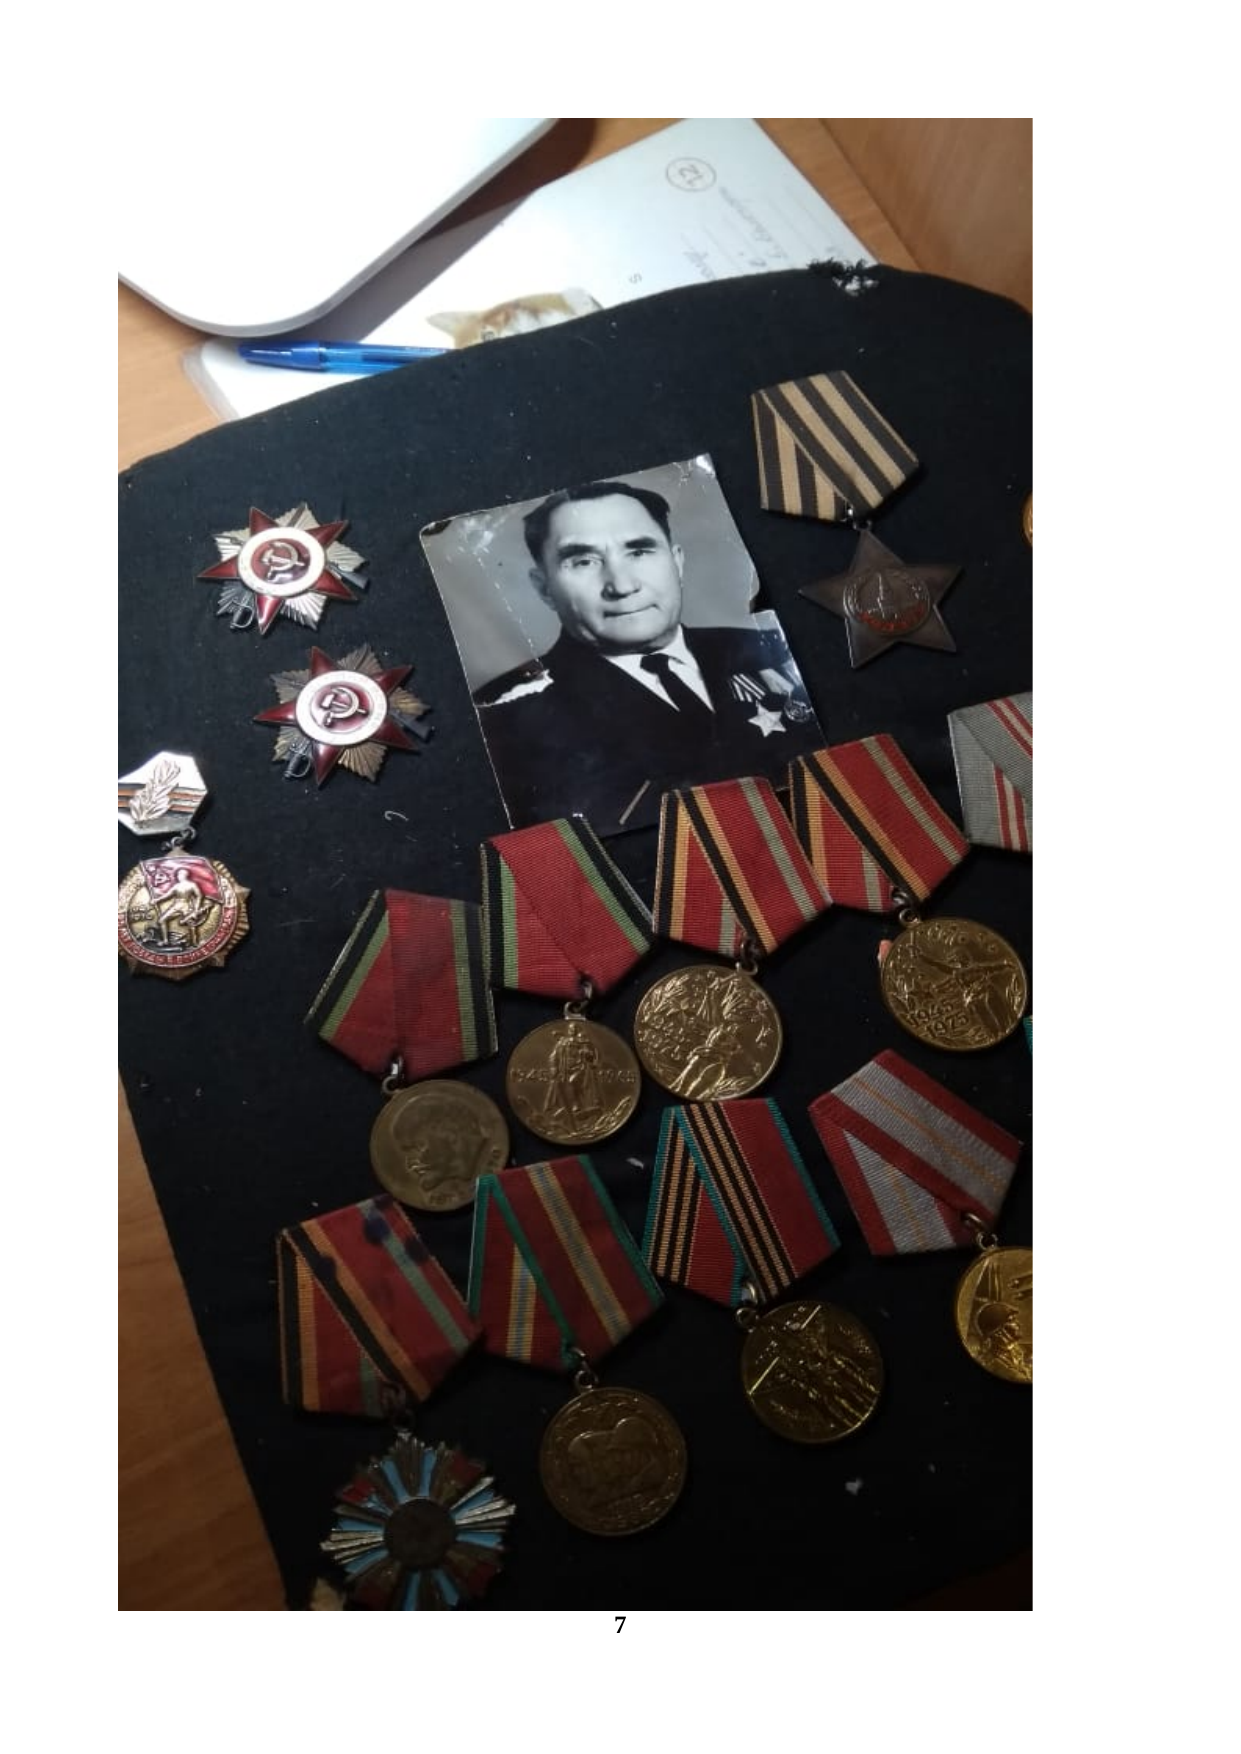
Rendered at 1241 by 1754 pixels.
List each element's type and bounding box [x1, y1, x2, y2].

picture [118, 118, 1033, 1611]
